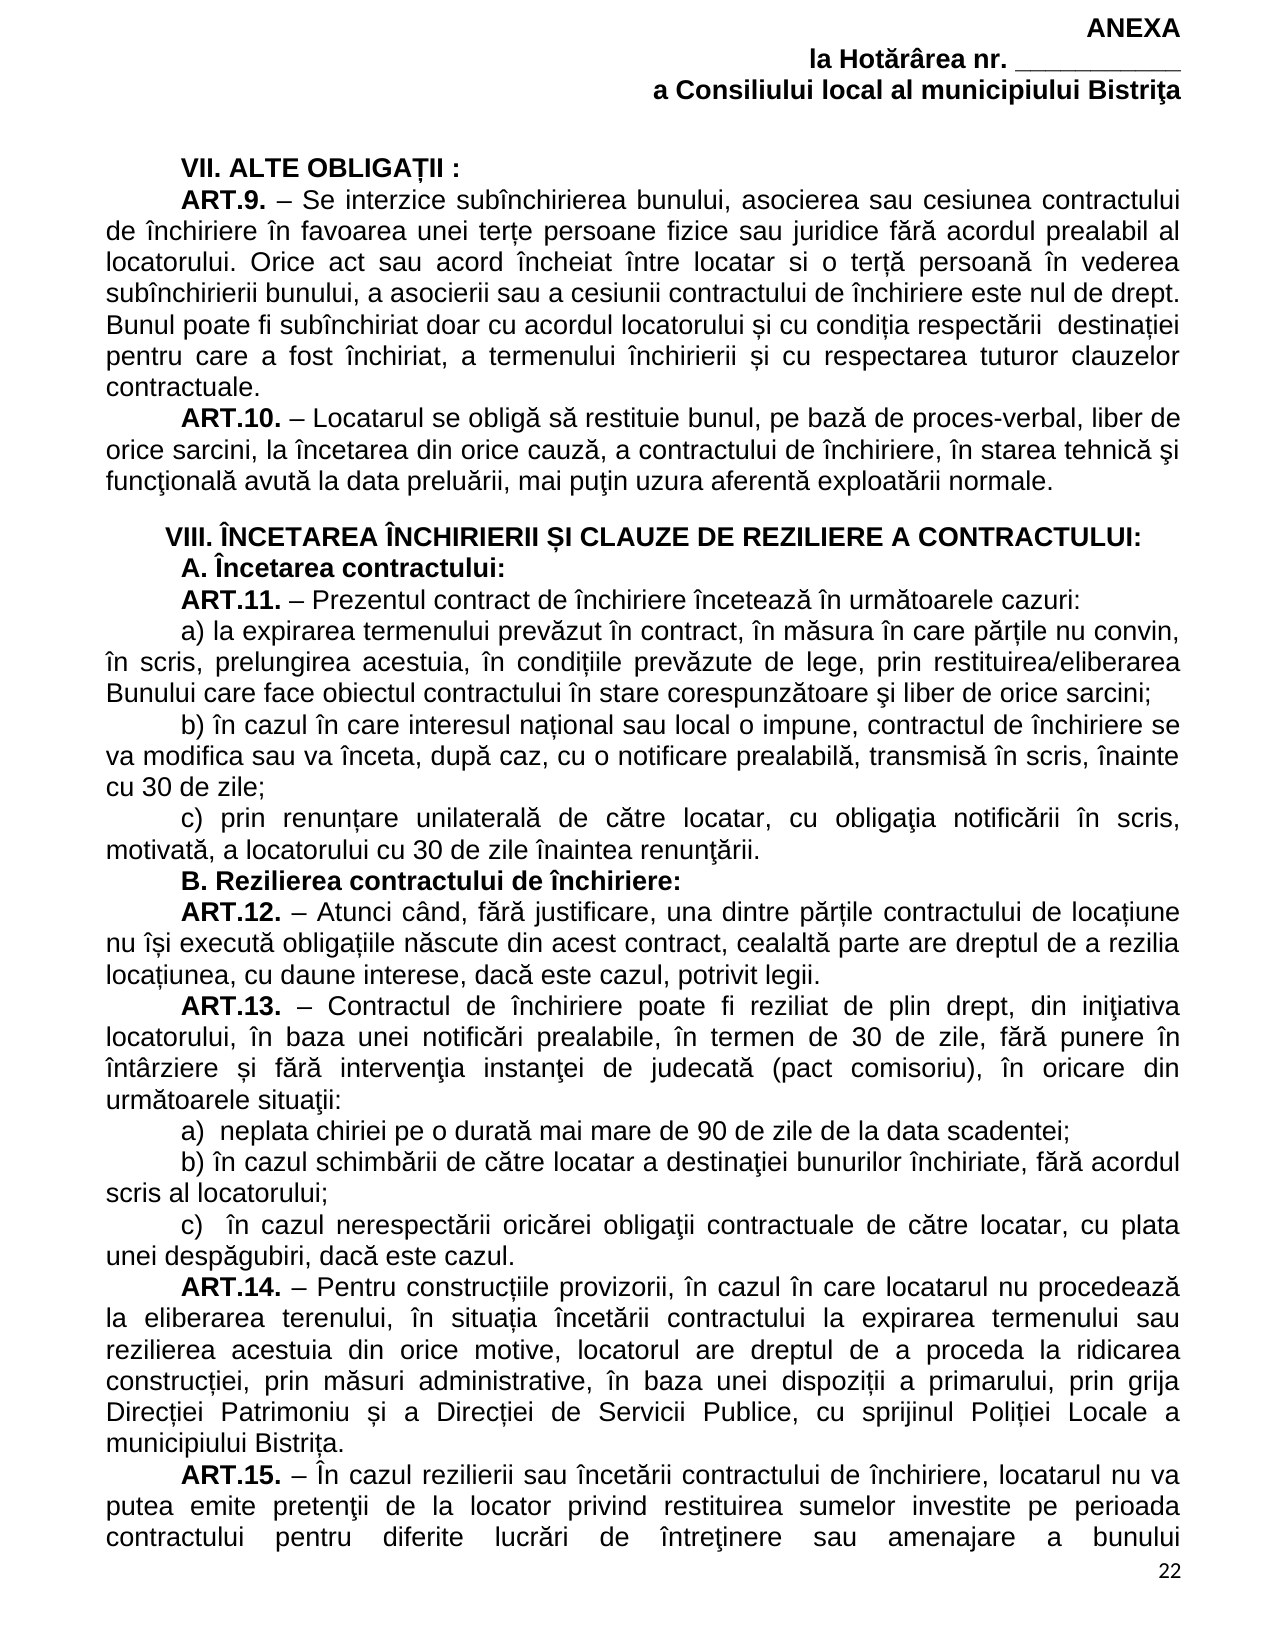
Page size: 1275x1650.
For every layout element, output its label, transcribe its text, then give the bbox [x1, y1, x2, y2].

text A. Încetarea contractului: [106, 552, 1181, 584]
text B. Rezilierea contractului de închiriere: [106, 865, 1181, 896]
text ART.11. – Prezentul contract de închiriere încetează în următoarele cazuri: [106, 584, 1181, 615]
text c) în cazul nerespectării oricărei obligaţii contractuale de către locatar, cu plata unei despăgubiri, dacă este cazul. [106, 1209, 1181, 1271]
text a) neplata chiriei pe o durată mai mare de 90 de zile de la data scadentei; [106, 1115, 1181, 1146]
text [106, 1459, 1181, 1552]
text ART.14. – Pentru construcțiile provizorii, în cazul în care locatarul nu procedează la eliberarea terenului, în situația încetării contractului la expirarea termenului sau rezilierea acestuia din orice motive, locatorul are dreptul de a proceda la ridicarea construcției, prin măsuri administrative, în baza unei dispoziții a primarului, prin grija Direcției Patrimoniu și a Direcției de Servicii Publice, cu sprijinul Poliției Locale a municipiului Bistrița. [106, 1271, 1181, 1459]
text ART.12. – Atunci când, fără justificare, una dintre părțile contractului de locațiune nu își execută obligațiile născute din acest contract, cealaltă parte are dreptul de a rezilia locațiunea, cu daune interese, dacă este cazul, potrivit legii. [106, 896, 1181, 990]
text VIII. ÎNCETAREA ÎNCHIRIERII ȘI CLAUZE DE REZILIERE A CONTRACTULUI: [106, 521, 1181, 552]
text ART.10. – Locatarul se obligă să restituie bunul, pe bază de proces-verbal, liber de orice sarcini, la încetarea din orice cauză, a contractului de închiriere, în starea tehnică şi funcţională avută la data preluării, mai puţin uzura aferentă exploatării normale. [106, 402, 1181, 496]
text c) prin renunțare unilaterală de către locatar, cu obligaţia notificării în scris, motivată, a locatorului cu 30 de zile înaintea renunţării. [106, 802, 1181, 865]
text ART.13. – Contractul de închiriere poate fi reziliat de plin drept, din iniţiativa locatorului, în baza unei notificări prealabile, în termen de 30 de zile, fără punere în întârziere și fără intervenţia instanţei de judecată (pact comisoriu), în oricare din următoarele situaţii: [106, 990, 1181, 1115]
text b) în cazul în care interesul național sau local o impune, contractul de închiriere se va modifica sau va înceta, după caz, cu o notificare prealabilă, transmisă în scris, înainte cu 30 de zile; [106, 709, 1181, 802]
text b) în cazul schimbării de către locatar a destinaţiei bunurilor închiriate, fără acordul scris al locatorului; [106, 1146, 1181, 1209]
text a) la expirarea termenului prevăzut în contract, în măsura în care părțile nu convin, în scris, prelungirea acestuia, în condițiile prevăzute de lege, prin restituirea/eliberarea Bunului care face obiectul contractului în stare corespunzătoare şi liber de orice sarcini; [106, 615, 1181, 709]
text VII. ALTE OBLIGAȚII : [106, 152, 1181, 184]
text ART.9. – Se interzice subînchirierea bunului, asocierea sau cesiunea contractului de închiriere în favoarea unei terțe persoane fizice sau juridice fără acordul prealabil al locatorului. Orice act sau acord încheiat între locatar si o terță persoană în vederea subînchirierii bunului, a asocierii sau a cesiunii contractului de închiriere este nul de drept. Bunul poate fi subînchiriat doar cu acordul locatorului și cu condiția respectării destinației pentru care a fost închiriat, a termenului închirierii și cu respectarea tuturor clauzelor contractuale. [106, 184, 1181, 402]
